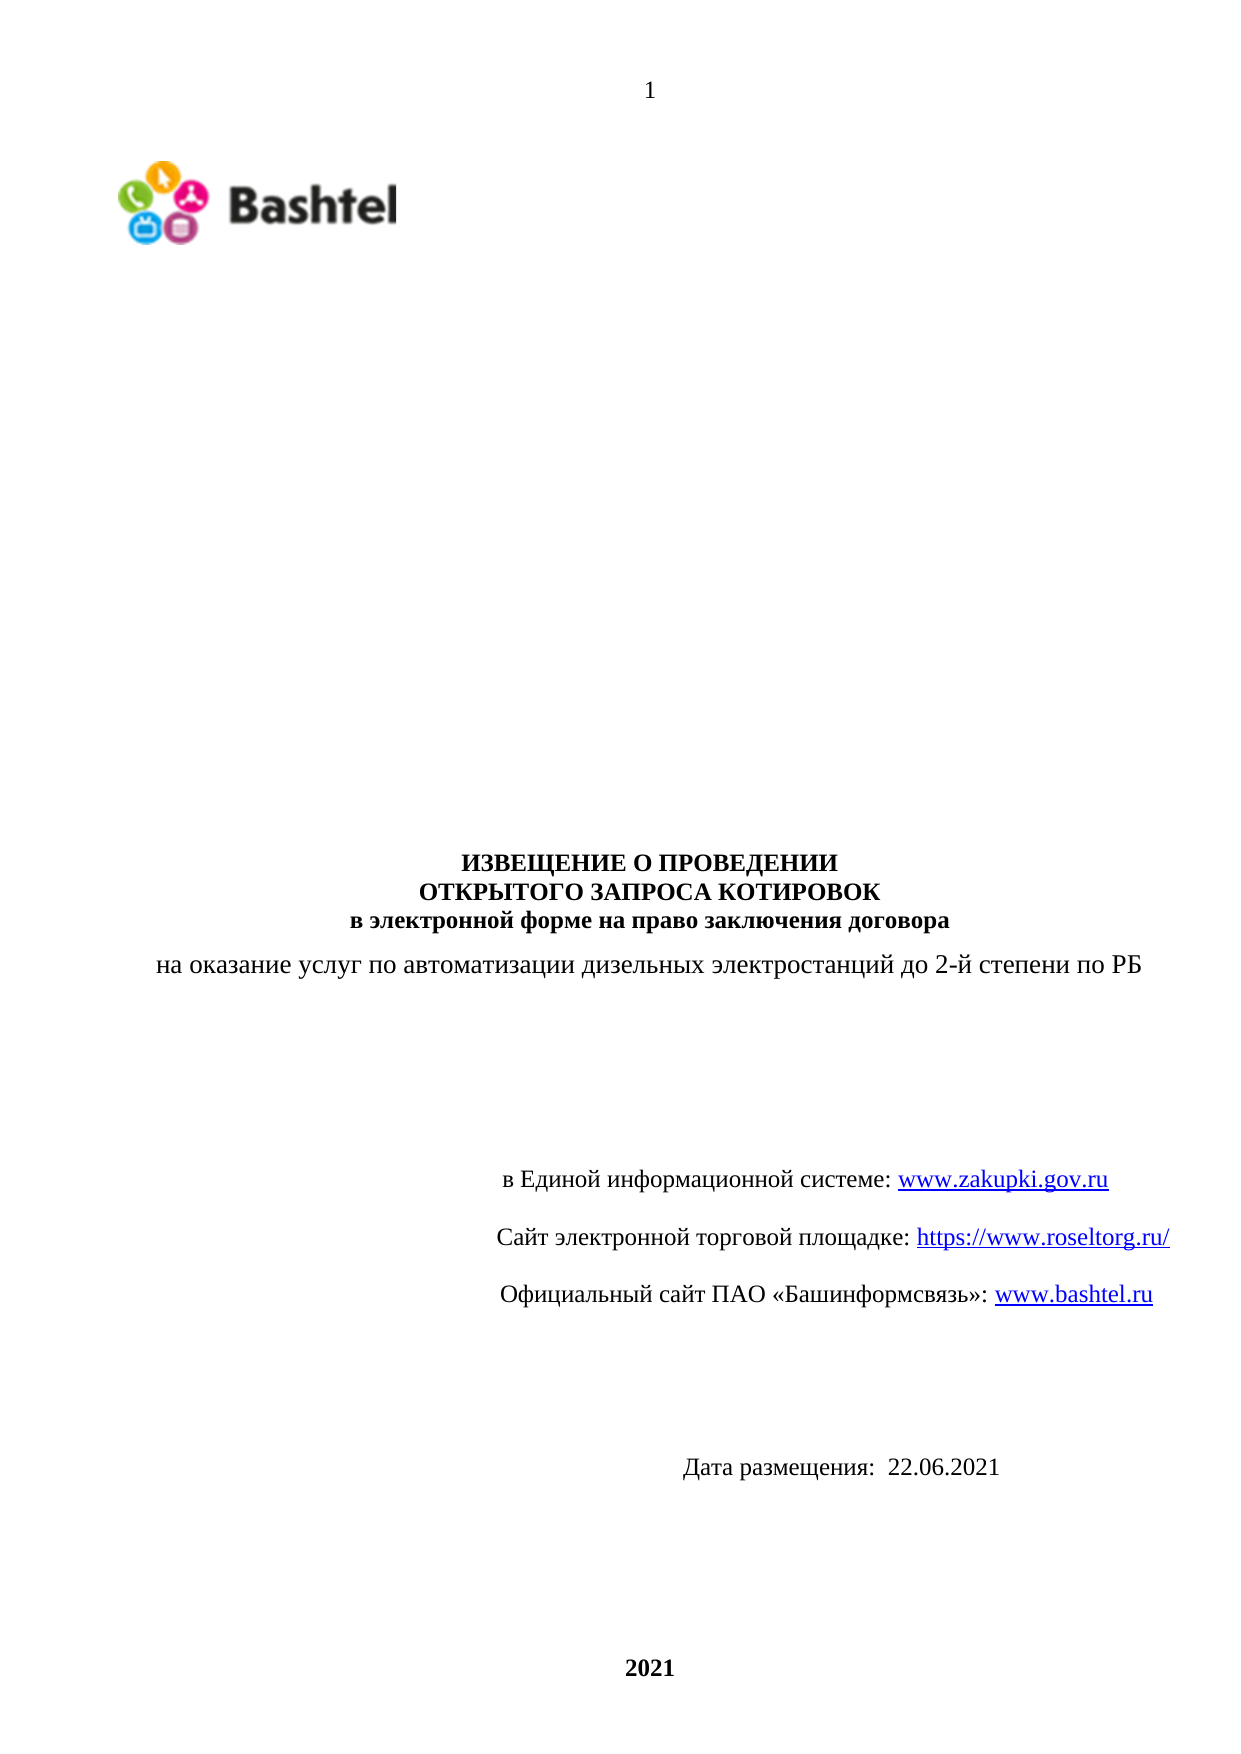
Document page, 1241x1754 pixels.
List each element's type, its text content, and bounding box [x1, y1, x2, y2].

text в Единой информационной системе: www.zakupki.gov.ru [502, 1164, 1181, 1193]
text Дата размещения: 22.06.2021 [502, 1452, 1181, 1481]
text 2021 [118, 1653, 1181, 1682]
picture [118, 161, 397, 245]
text Сайт электронной торговой площадке: https://www.roseltorg.ru/ [490, 1222, 1181, 1251]
text в электронной форме на право заключения договора [118, 906, 1181, 934]
text ИЗВЕЩЕНИЕ О ПРОВЕДЕНИИ [118, 848, 1181, 877]
text на оказание услуг по автоматизации дизельных электростанций до 2-й степени по РБ [118, 949, 1181, 980]
text ОТКРЫТОГО ЗАПРОСА КОТИРОВОК [118, 877, 1181, 906]
text Официальный сайт ПАО «Башинформсвязь»: www.bashtel.ru [487, 1279, 1181, 1308]
